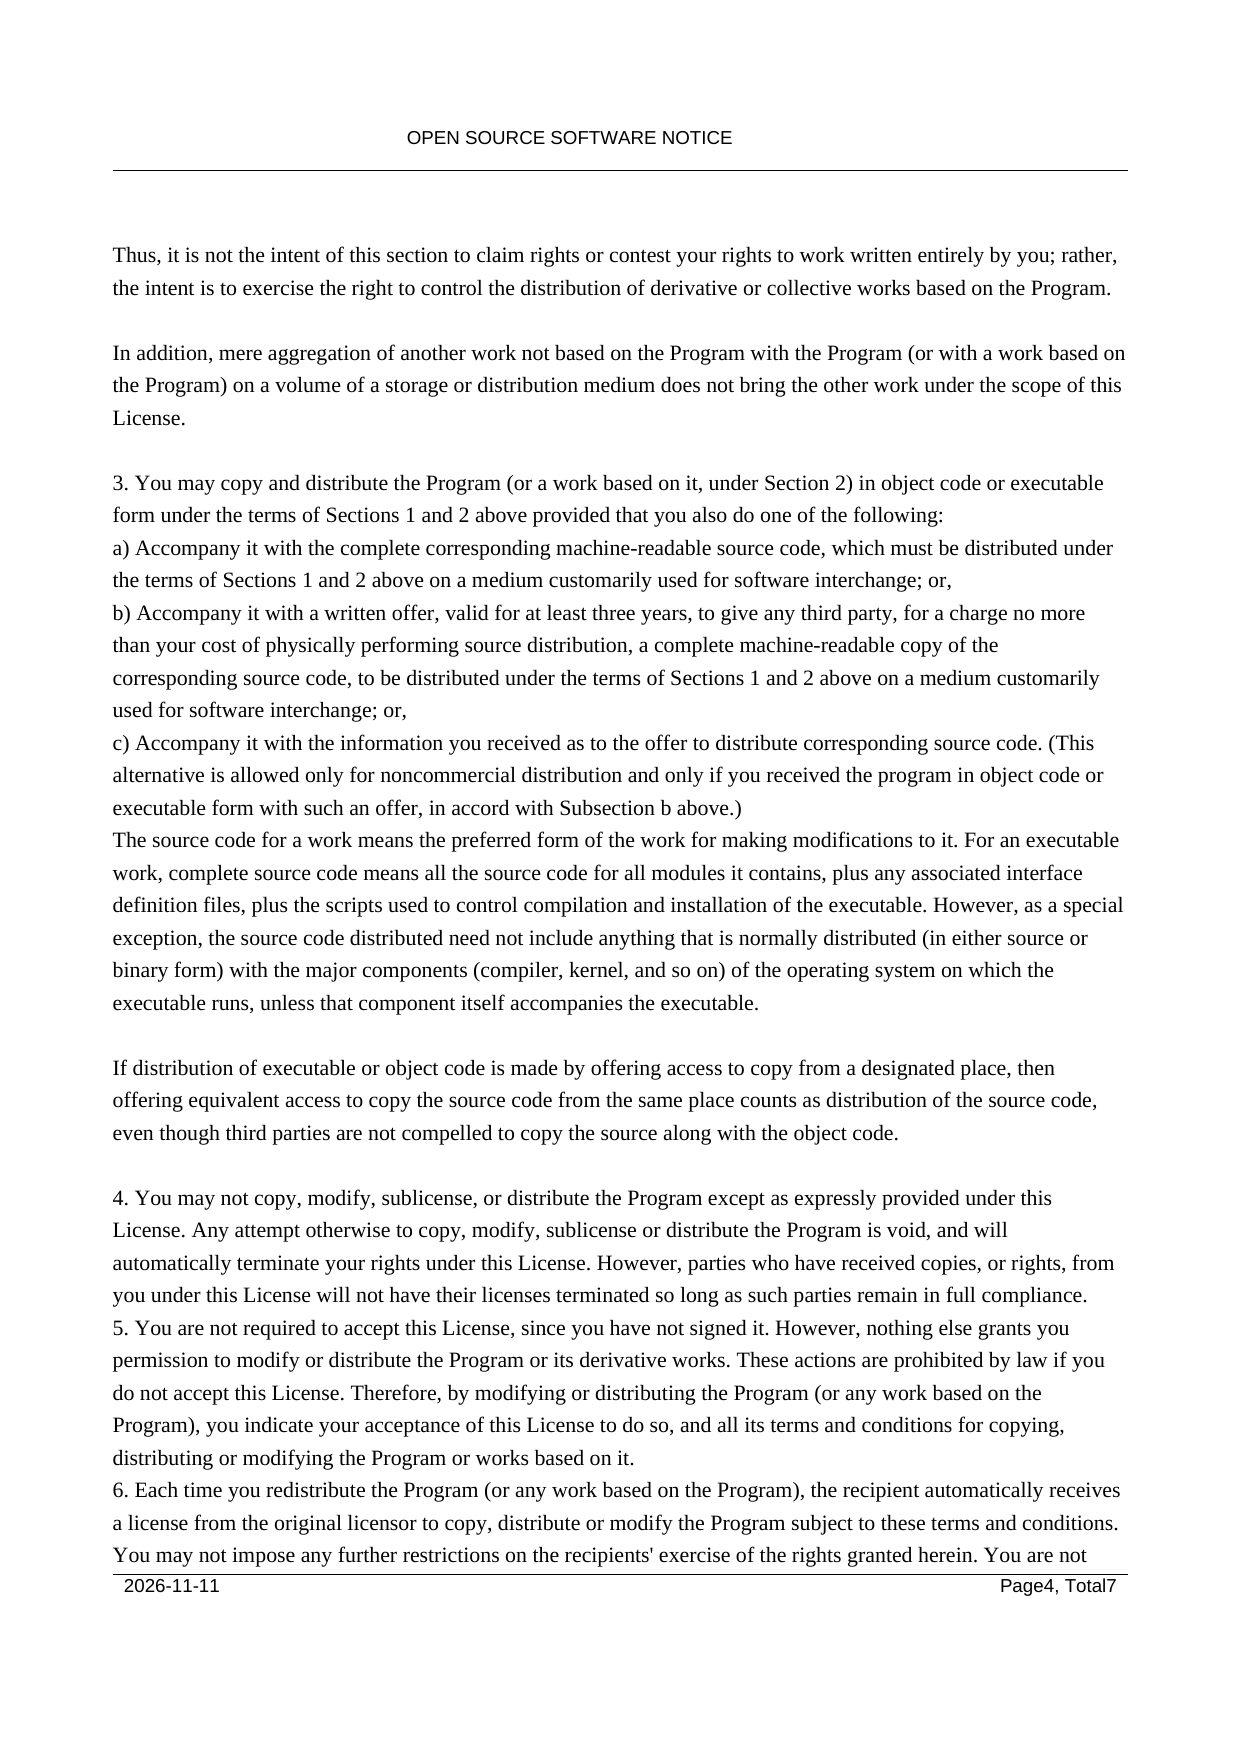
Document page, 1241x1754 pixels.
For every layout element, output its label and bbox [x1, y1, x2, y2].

text [112, 206, 1128, 1571]
